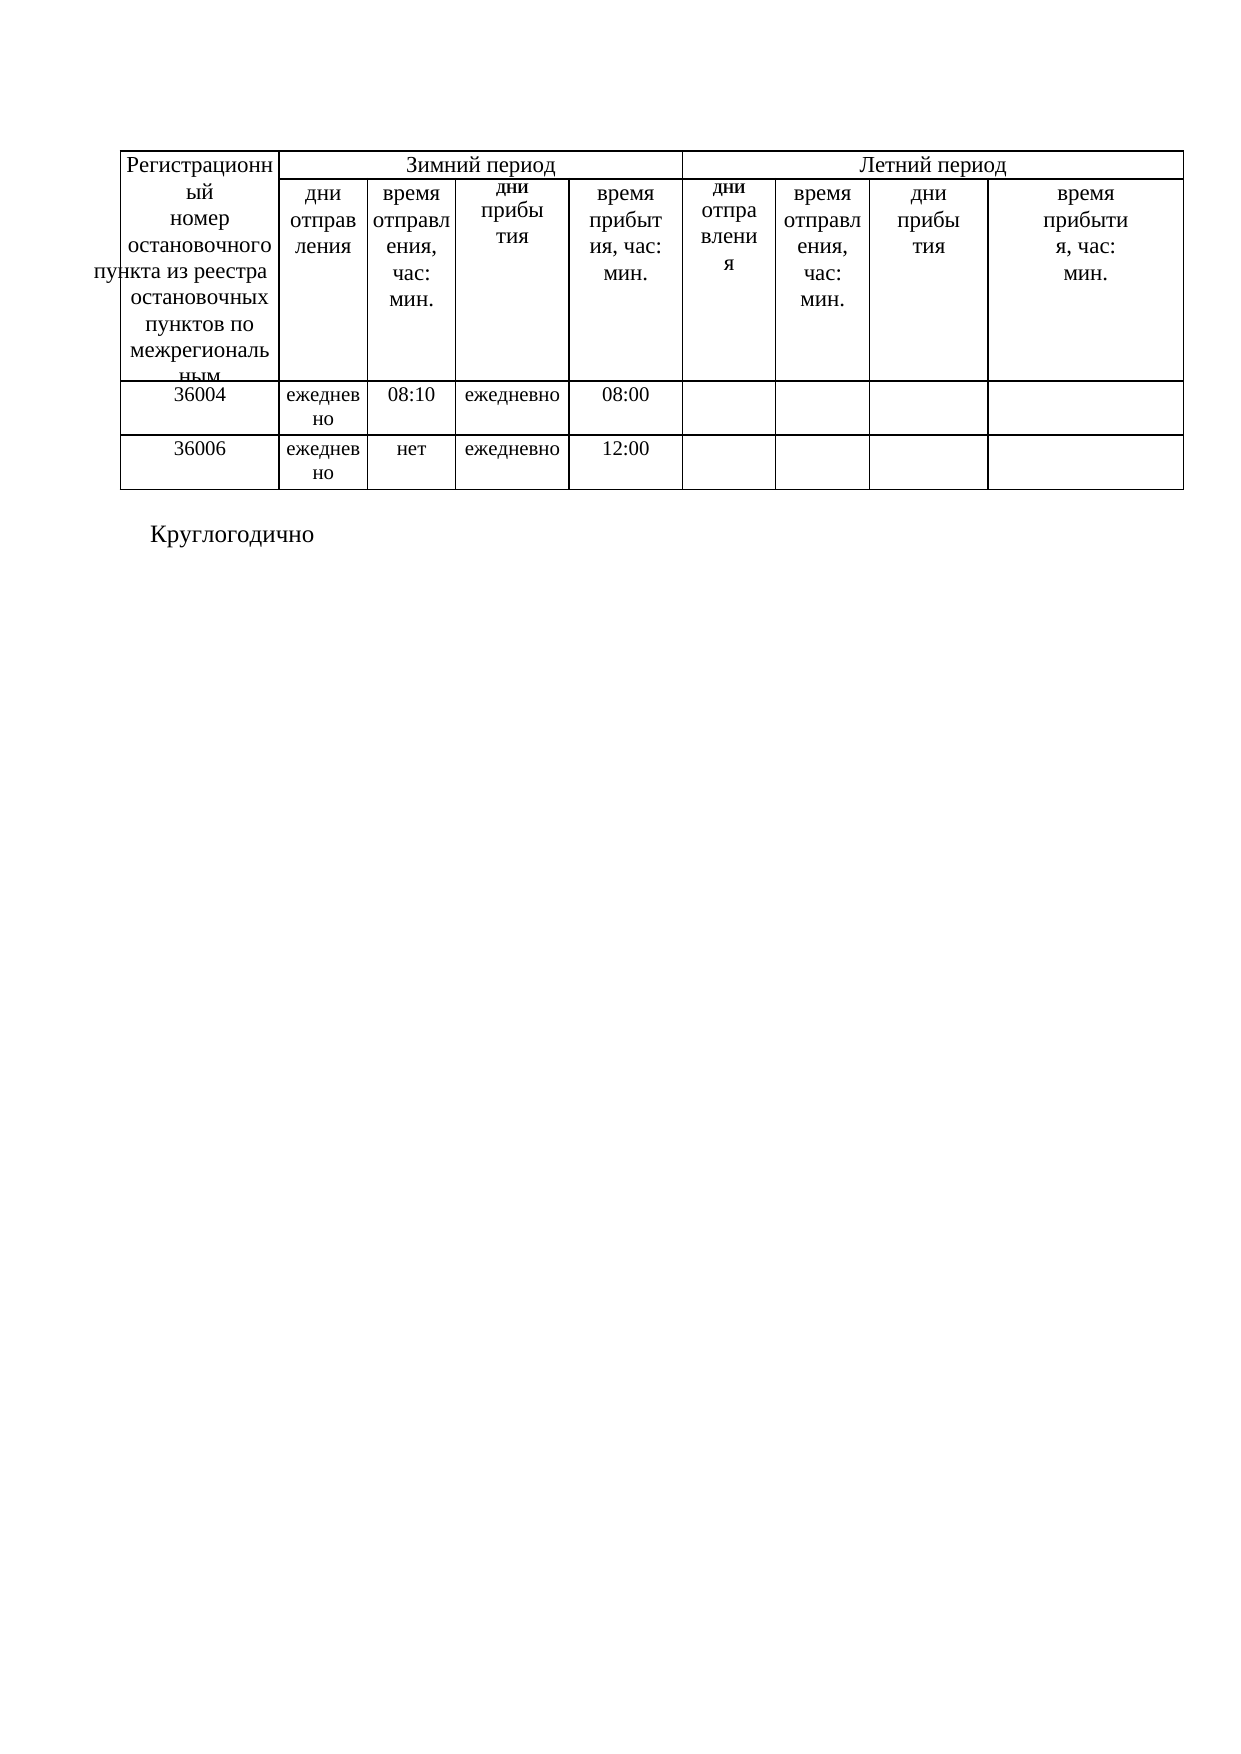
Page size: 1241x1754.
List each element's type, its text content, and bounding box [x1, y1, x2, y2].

table_cell ежедневно [456, 382, 568, 434]
table_cell 08:00 [570, 382, 682, 434]
table_cell [989, 436, 1183, 489]
table_cell 36006 [121, 436, 278, 489]
table_cell [776, 382, 869, 434]
table_cell [870, 436, 987, 489]
table_cell время прибыти я, час: мин. [989, 180, 1183, 380]
table_cell время прибыт ия, час: мин. [570, 180, 682, 380]
table_cell [776, 436, 869, 489]
table_cell ДНИ отпра влени я [683, 180, 775, 380]
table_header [121, 152, 278, 380]
table_cell дни отправ ления [280, 180, 367, 380]
table_header Зимний период [280, 152, 682, 178]
table_cell [683, 382, 775, 434]
table_cell [683, 436, 775, 489]
table_cell дни прибы тия [870, 180, 987, 380]
table_cell ежедневно [280, 436, 367, 489]
table_cell 36004 [121, 382, 278, 434]
table_cell ежедневно [280, 382, 367, 434]
table_cell нет [368, 436, 455, 489]
table_cell ежедневно [456, 436, 568, 489]
table_cell время отправл ения, час: мин. [776, 180, 869, 380]
table_cell время отправл ения, час: мин. [368, 180, 455, 380]
table_cell 12:00 [570, 436, 682, 489]
text Круглогодично [150, 519, 1090, 548]
table_cell 08:10 [368, 382, 455, 434]
table_cell ДНИ прибы тия [456, 180, 568, 380]
table_cell [870, 382, 987, 434]
table_cell [989, 382, 1183, 434]
table_header Летний период [683, 152, 1183, 178]
